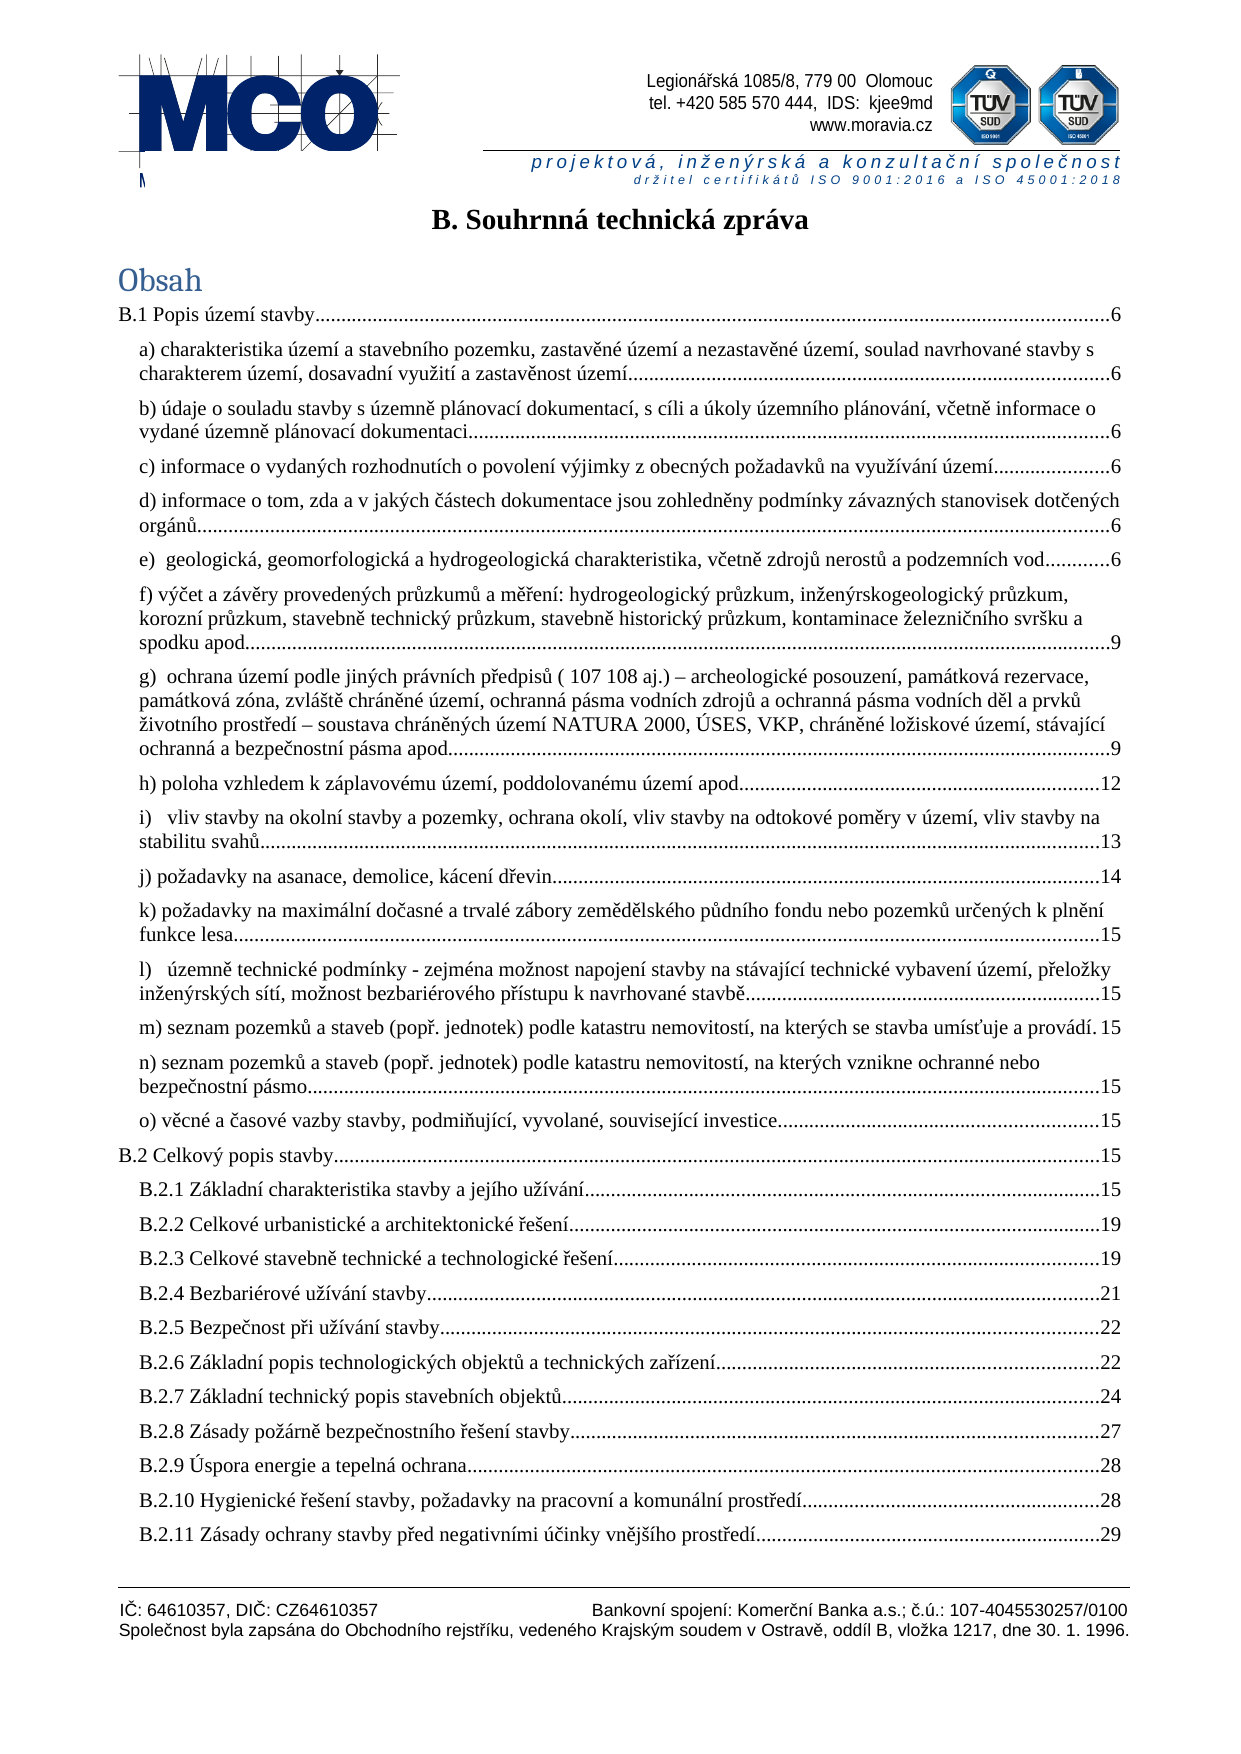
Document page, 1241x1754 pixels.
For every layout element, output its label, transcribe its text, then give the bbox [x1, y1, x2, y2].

text B. Souhrnná technická zpráva [118, 201, 1122, 236]
picture [948, 62, 1121, 147]
